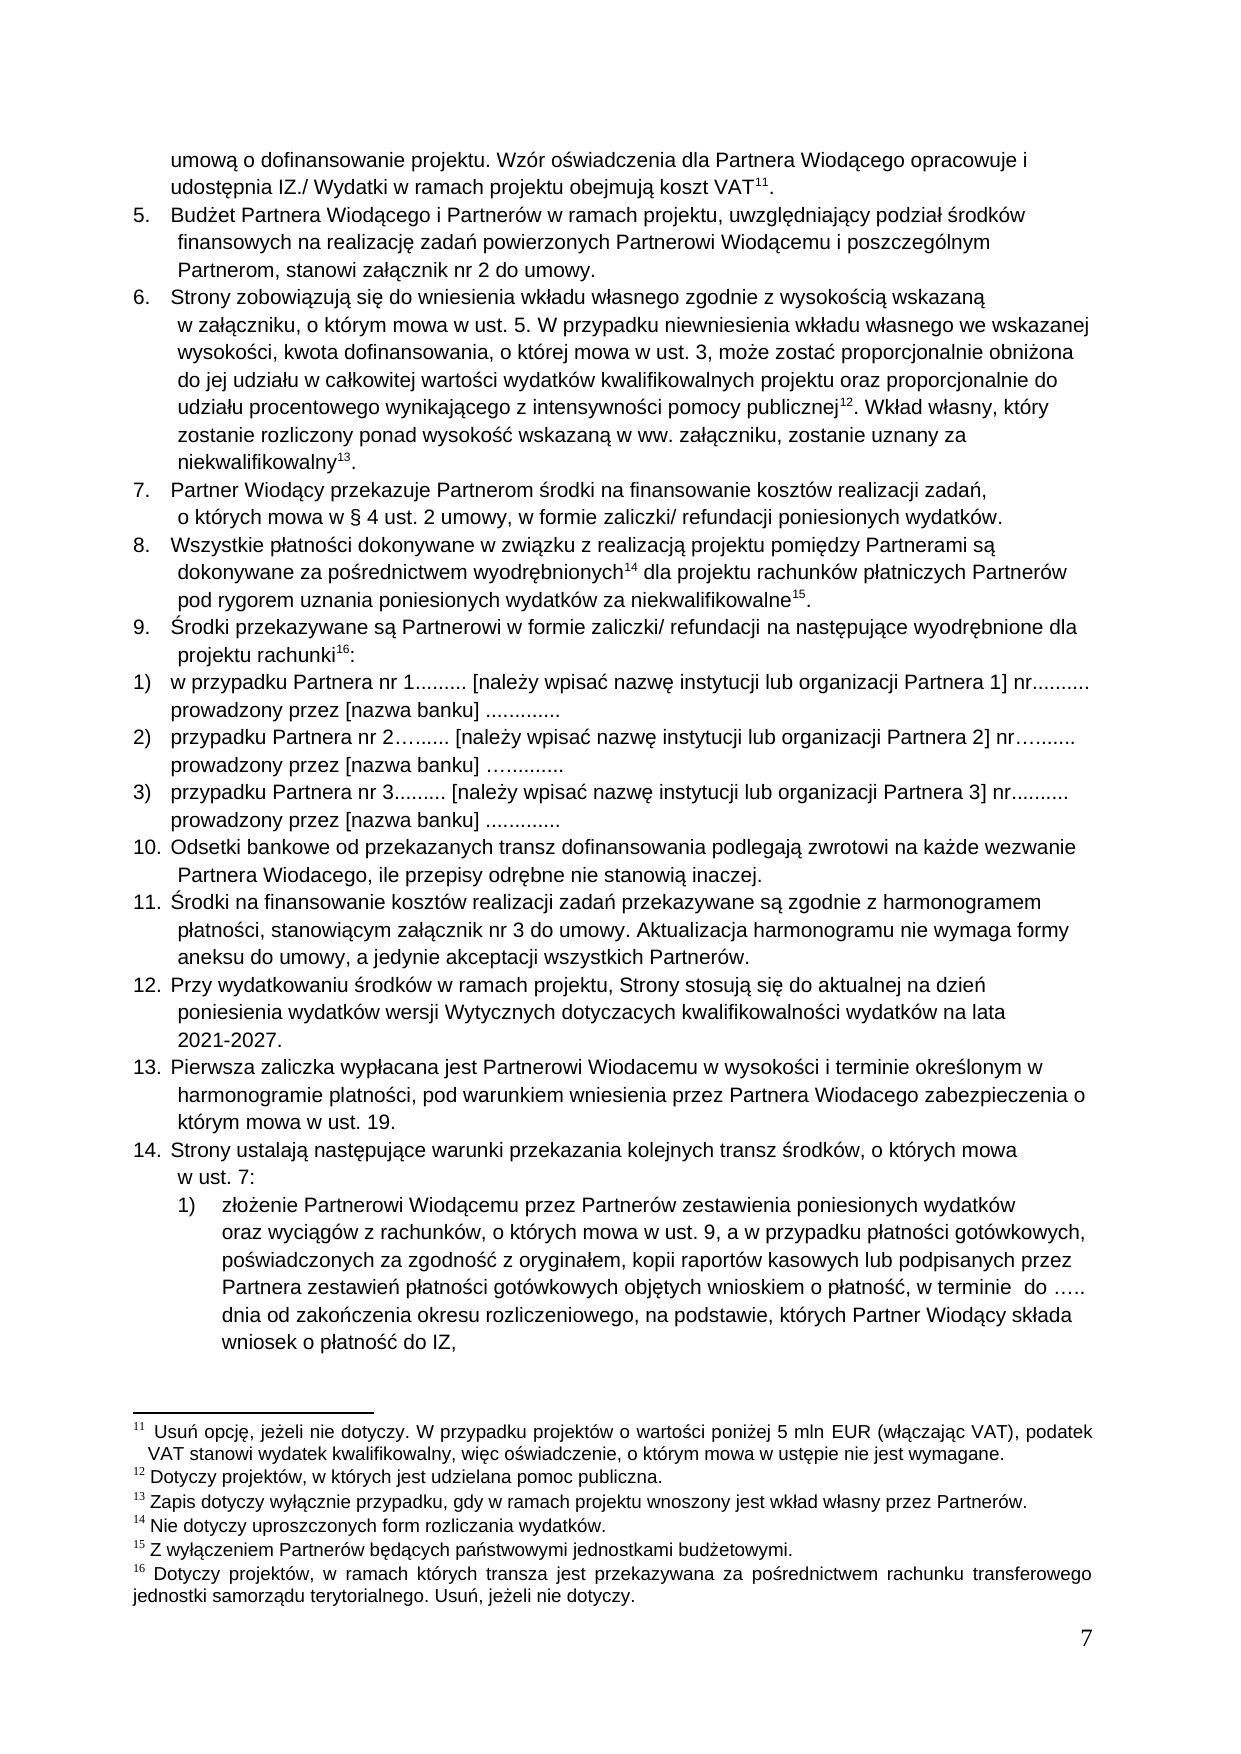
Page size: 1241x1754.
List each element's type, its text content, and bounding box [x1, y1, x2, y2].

list Odsetki bankowe od przekazanych transz dofinansowania podlegają zwrotowi na każde wezwanie Partnera Wiodacego, ile przepisy odrębne nie stanowią inaczej. [133, 835, 1093, 887]
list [133, 148, 1093, 199]
list Przy wydatkowaniu środków w ramach projektu, Strony stosują się do aktualnej na dzień poniesienia wydatków wersji Wytycznych dotyczacych kwalifikowalności wydatków na lata 2021-2027. [133, 973, 1093, 1052]
list Środki na finansowanie kosztów realizacji zadań przekazywane są zgodnie z harmonogramem płatności, stanowiącym załącznik nr 3 do umowy. Aktualizacja harmonogramu nie wymaga formy aneksu do umowy, a jedynie akceptacji wszystkich Partnerów. [133, 890, 1093, 969]
list Strony ustalają następujące warunki przekazania kolejnych transz środków, o których mowa w ust. 7: [133, 1138, 1093, 1189]
list Środki przekazywane są Partnerowi w formie zaliczki/ refundacji na następujące wyodrębnione dla projektu rachunki: [133, 615, 1093, 667]
list Partner Wiodący przekazuje Partnerom środki na finansowanie kosztów realizacji zadań, o których mowa w § 4 ust. 2 umowy, w formie zaliczki/ refundacji poniesionych wydatków. [133, 478, 1093, 529]
list przypadku Partnera nr 2…...... [należy wpisać nazwę instytucji lub organizacji Partnera 2] nr…....... prowadzony przez [nazwa banku] ….......... [133, 725, 1093, 777]
list Wszystkie płatności dokonywane w związku z realizacją projektu pomiędzy Partnerami są dokonywane za pośrednictwem wyodrębnionych dla projektu rachunków płatniczych Partnerów pod rygorem uznania poniesionych wydatków za niekwalifikowalne. [133, 533, 1093, 612]
list Pierwsza zaliczka wypłacana jest Partnerowi Wiodacemu w wysokości i terminie określonym w harmonogramie platności, pod warunkiem wniesienia przez Partnera Wiodacego zabezpieczenia o którym mowa w ust. 19. [133, 1055, 1093, 1134]
list przypadku Partnera nr 3......... [należy wpisać nazwę instytucji lub organizacji Partnera 3] nr.......... prowadzony przez [nazwa banku] ............. [133, 780, 1093, 832]
list Budżet Partnera Wiodącego i Partnerów w ramach projektu, uwzględniający podział środków finansowych na realizację zadań powierzonych Partnerowi Wiodącemu i poszczególnym Partnerom, stanowi załącznik nr 2 do umowy. [133, 203, 1093, 282]
list złożenie Partnerowi Wiodącemu przez Partnerów zestawienia poniesionych wydatków oraz wyciągów z rachunków, o których mowa w ust. 9, a w przypadku płatności gotówkowych, poświadczonych za zgodność z oryginałem, kopii raportów kasowych lub podpisanych przez Partnera zestawień płatności gotówkowych objętych wnioskiem o płatność, w terminie do ….. dnia od zakończenia okresu rozliczeniowego, na podstawie, których Partner Wiodący składa wniosek o płatność do IZ, [177, 1193, 1093, 1354]
list w przypadku Partnera nr 1......... [należy wpisać nazwę instytucji lub organizacji Partnera 1] nr.......... prowadzony przez [nazwa banku] ............. [133, 670, 1093, 722]
list Strony zobowiązują się do wniesienia wkładu własnego zgodnie z wysokością wskazaną w załączniku, o którym mowa w ust. 5. W przypadku niewniesienia wkładu własnego we wskazanej wysokości, kwota dofinansowania, o której mowa w ust. 3, może zostać proporcjonalnie obniżona do jej udziału w całkowitej wartości wydatków kwalifikowalnych projektu oraz proporcjonalnie do udziału procentowego wynikającego z intensywności pomocy publicznej. Wkład własny, który zostanie rozliczony ponad wysokość wskazaną w ww. załączniku, zostanie uznany za niekwalifikowalny. [133, 285, 1093, 474]
